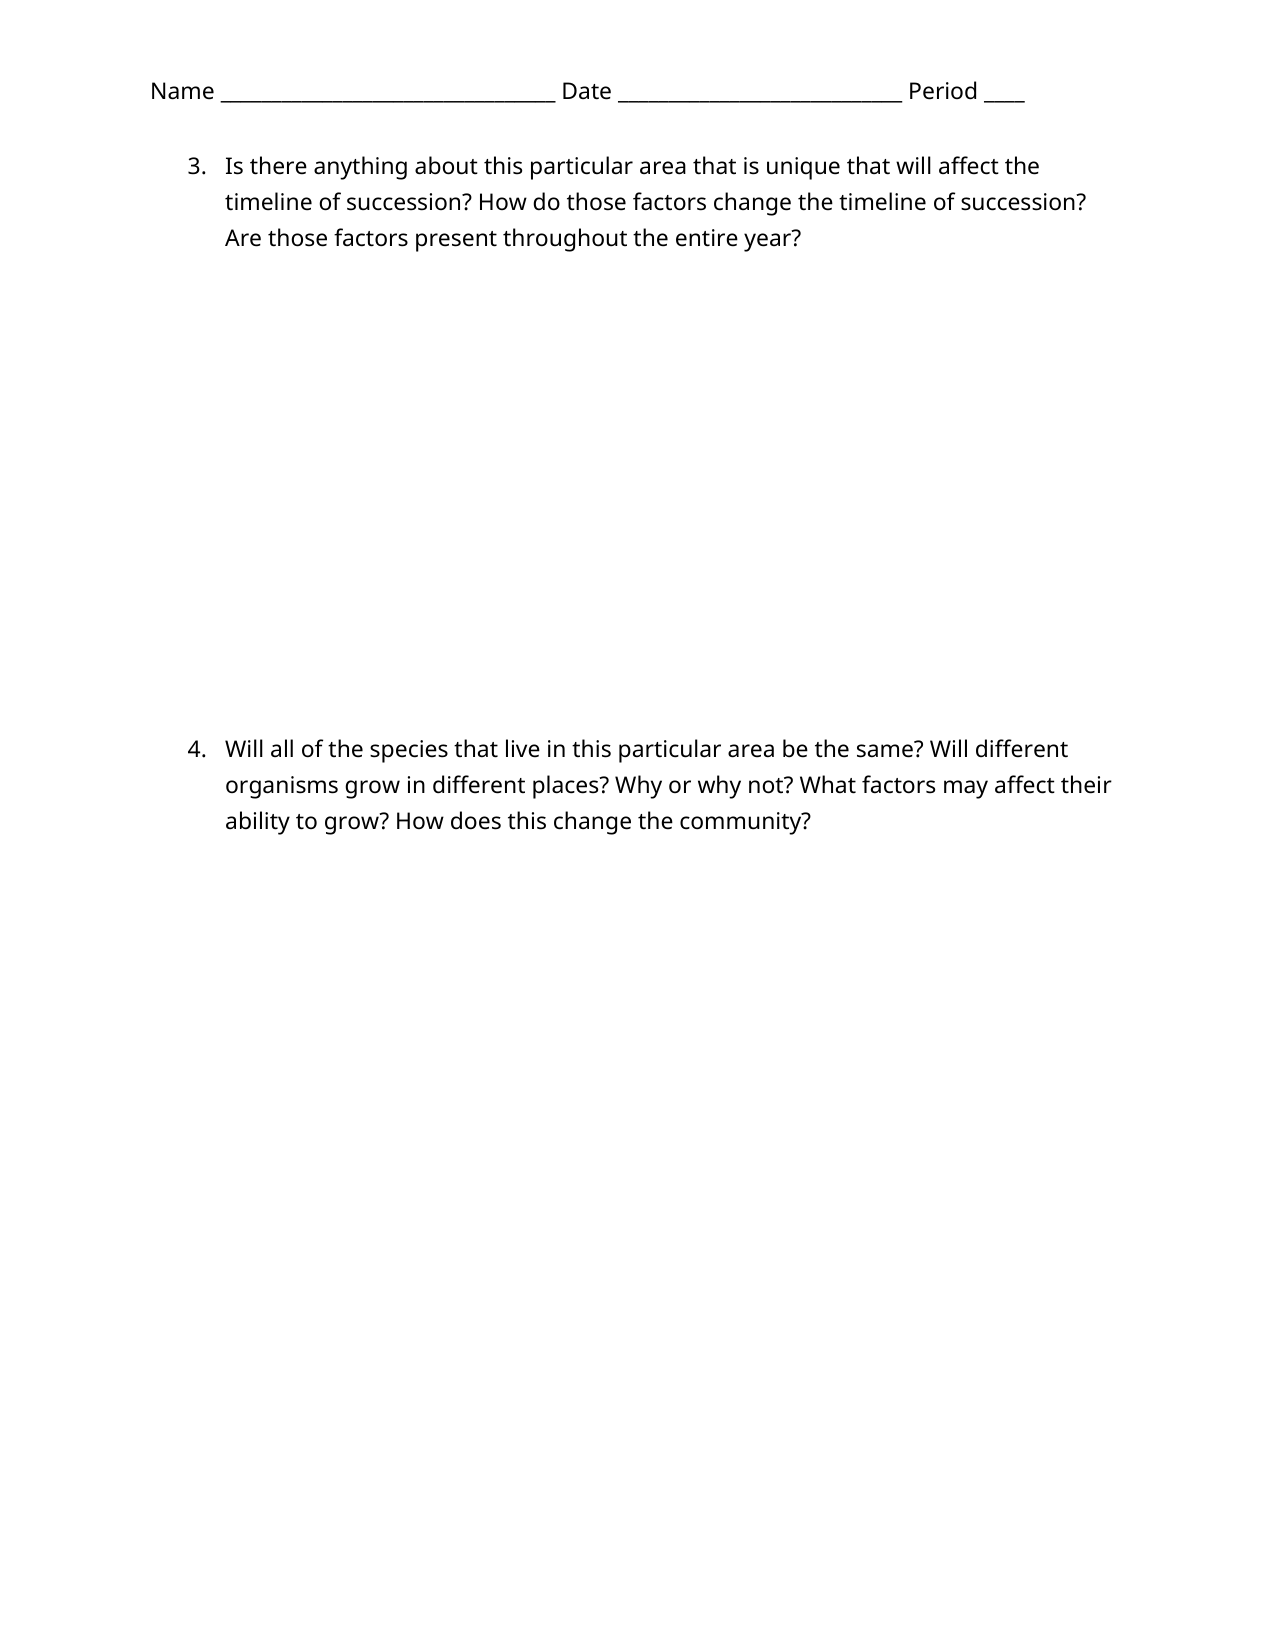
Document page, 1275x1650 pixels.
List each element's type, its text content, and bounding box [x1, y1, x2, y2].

list Is there anything about this particular area that is unique that will affect the timeline of succession? How do those factors change the timeline of succession? Are those factors present throughout the entire year? [187, 150, 1125, 253]
list Will all of the species that live in this particular area be the same? Will different organisms grow in different places? Why or why not? What factors may affect their ability to grow? How does this change the community? [187, 733, 1125, 836]
